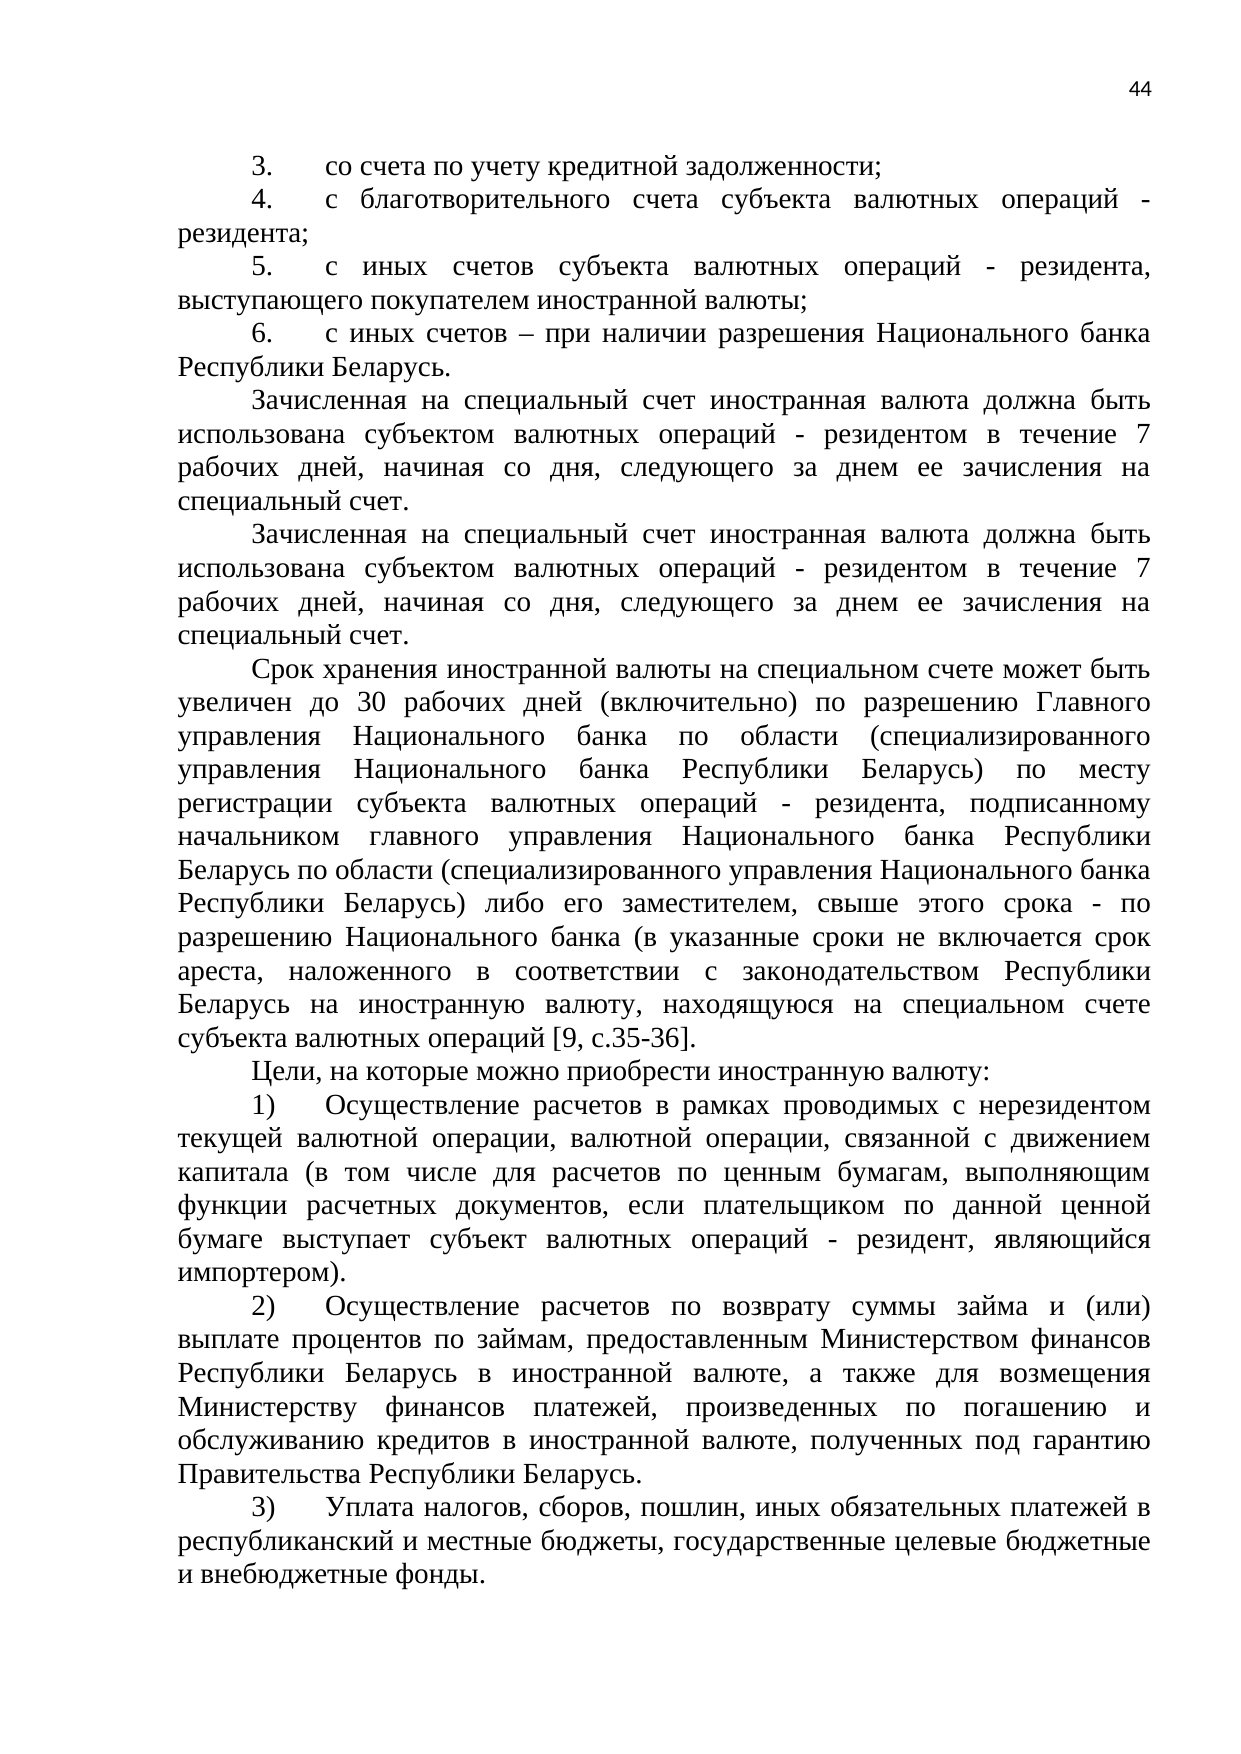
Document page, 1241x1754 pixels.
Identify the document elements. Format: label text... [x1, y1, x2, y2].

list Осуществление расчетов в рамках проводимых с нерезидентом текущей валютной операции, валютной операции, связанной с движением капитала (в том числе для расчетов по ценным бумагам, выполняющим функции расчетных документов, если плательщиком по данной ценной бумаге выступает субъект валютных операций - резидент, являющийся импортером). [177, 1087, 1152, 1288]
text Зачисленная на специальный счет иностранная валюта должна быть использована субъектом валютных операций - резидентом в течение 7 рабочих дней, начиная со дня, следующего за днем ее зачисления на специальный счет. [177, 517, 1152, 651]
list с иных счетов субъекта валютных операций - резидента, выступающего покупателем иностранной валюты; [177, 248, 1152, 315]
list с благотворительного счета субъекта валютных операций - резидента; [177, 181, 1152, 248]
list Уплата налогов, сборов, пошлин, иных обязательных платежей в республиканский и местные бюджеты, государственные целевые бюджетные и внебюджетные фонды. [177, 1489, 1152, 1590]
text Срок хранения иностранной валюты на специальном счете может быть увеличен до 30 рабочих дней (включительно) по разрешению Главного управления Национального банка по области (специализированного управления Национального банка Республики Беларусь) по месту регистрации субъекта валютных операций - резидента, подписанному начальником главного управления Национального банка Республики Беларусь по области (специализированного управления Национального банка Республики Беларусь) либо его заместителем, свыше этого срока - по разрешению Национального банка (в указанные сроки не включается срок ареста, наложенного в соответствии с законодательством Республики Беларусь на иностранную валюту, находящуюся на специальном счете субъекта валютных операций [9, с.35-36]. [177, 651, 1152, 1053]
list со счета по учету кредитной задолженности; [177, 148, 1152, 181]
text Цели, на которые можно приобрести иностранную валюту: [177, 1053, 1152, 1087]
list с иных счетов – при наличии разрешения Национального банка Республики Беларусь. [177, 315, 1152, 382]
list Осуществление расчетов по возврату суммы займа и (или) выплате процентов по займам, предоставленным Министерством финансов Республики Беларусь в иностранной валюте, а также для возмещения Министерству финансов платежей, произведенных по погашению и обслуживанию кредитов в иностранной валюте, полученных под гарантию Правительства Республики Беларусь. [177, 1288, 1152, 1489]
text Зачисленная на специальный счет иностранная валюта должна быть использована субъектом валютных операций - резидентом в течение 7 рабочих дней, начиная со дня, следующего за днем ее зачисления на специальный счет. [177, 382, 1152, 517]
